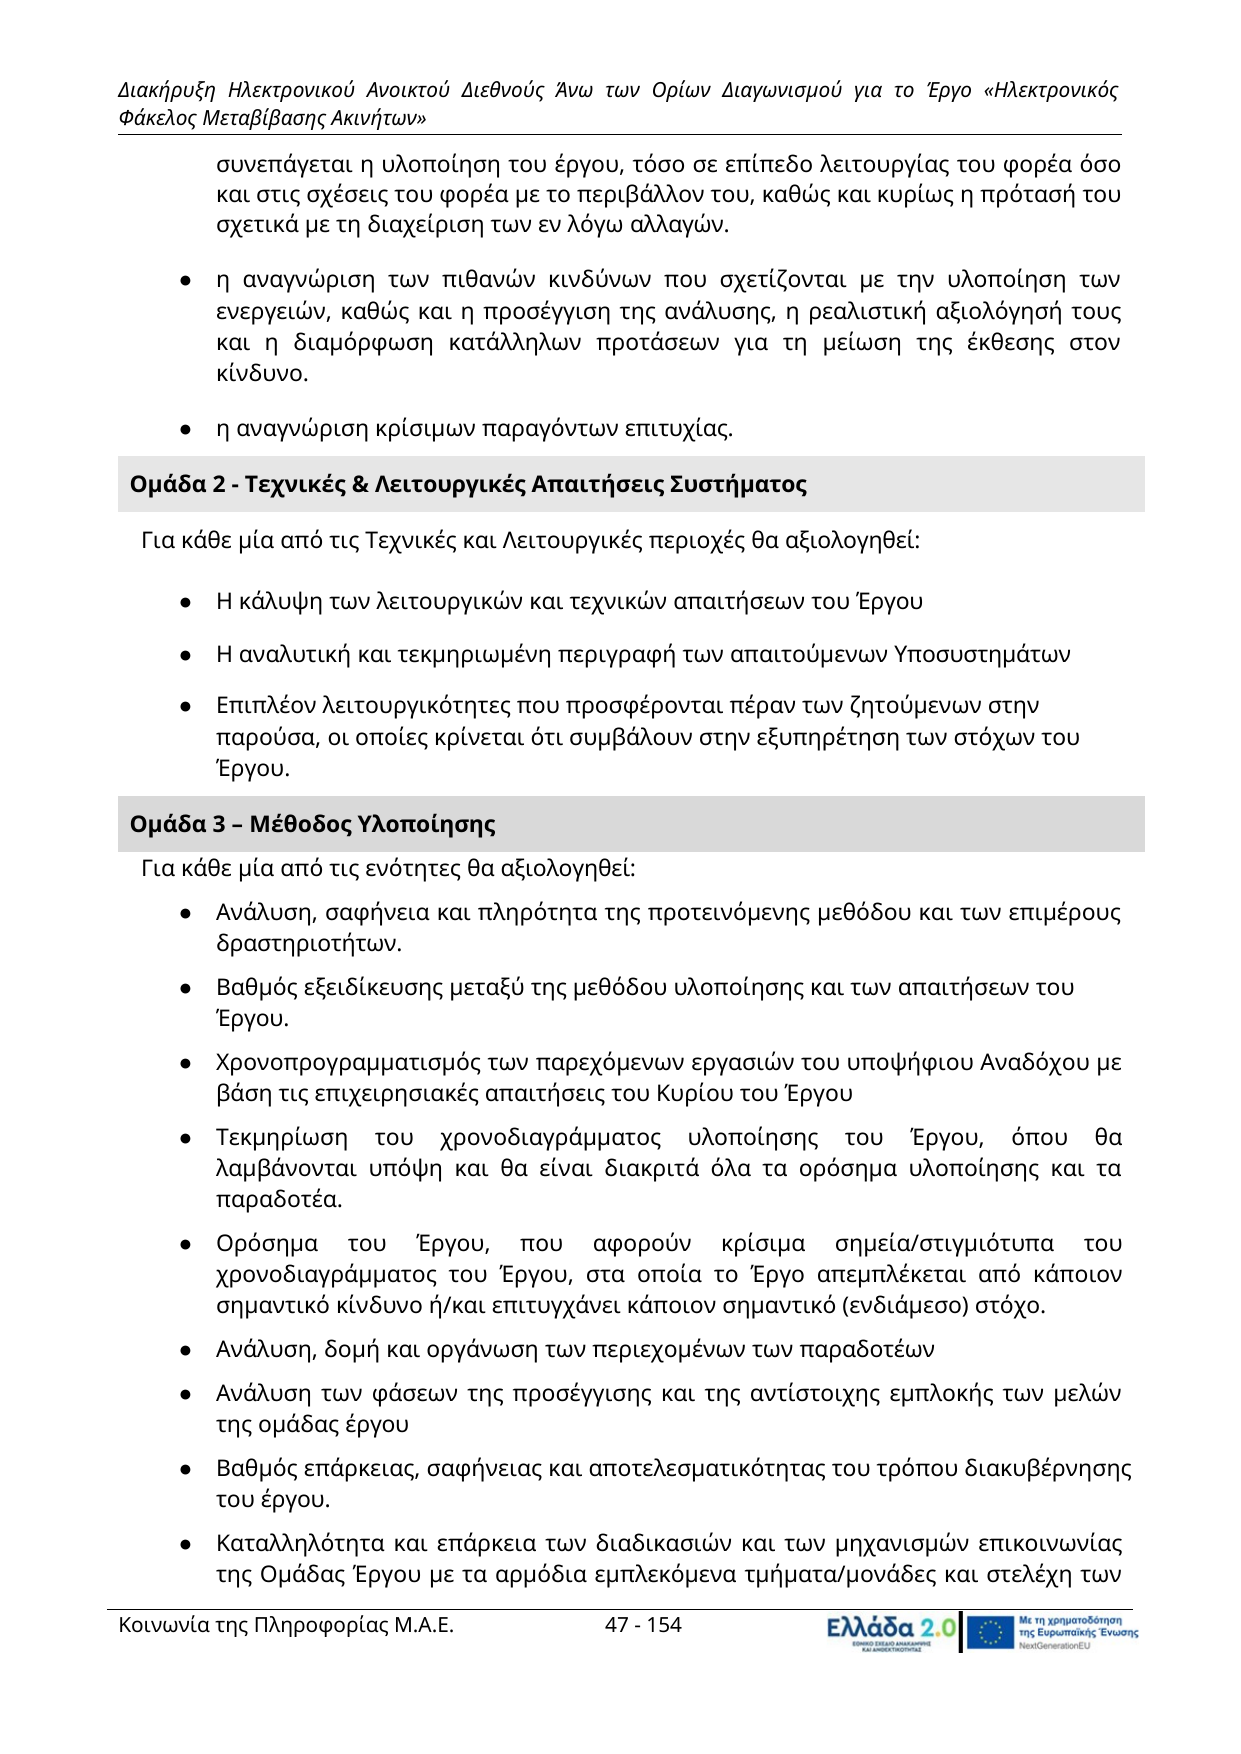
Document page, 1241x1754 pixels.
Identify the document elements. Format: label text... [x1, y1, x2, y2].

table_cell Ομάδα 2 - Τεχνικές & Λειτουργικές Απαιτήσεις Συστήματος [118, 456, 1145, 512]
table_cell Ομάδα 3 – Μέθοδος Υλοποίησης [118, 796, 1145, 852]
table_cell Για κάθε μία από τις Τεχνικές και Λειτουργικές περιοχές θα αξιολογηθεί: Η κάλυψη των λειτουργικών και τεχνικών απαιτήσεων του Έργου Η αναλυτική και τεκμηριωμένη περιγραφή των απαιτούμενων Υποσυστημάτων Επιπλέον λειτουργικότητες που προσφέρονται πέραν των ζητούμενων στην παρούσα, οι οποίες κρίνεται ότι συμβάλουν στην εξυπηρέτηση των στόχων του Έργου. [118, 512, 1145, 796]
picture [826, 1611, 1143, 1653]
